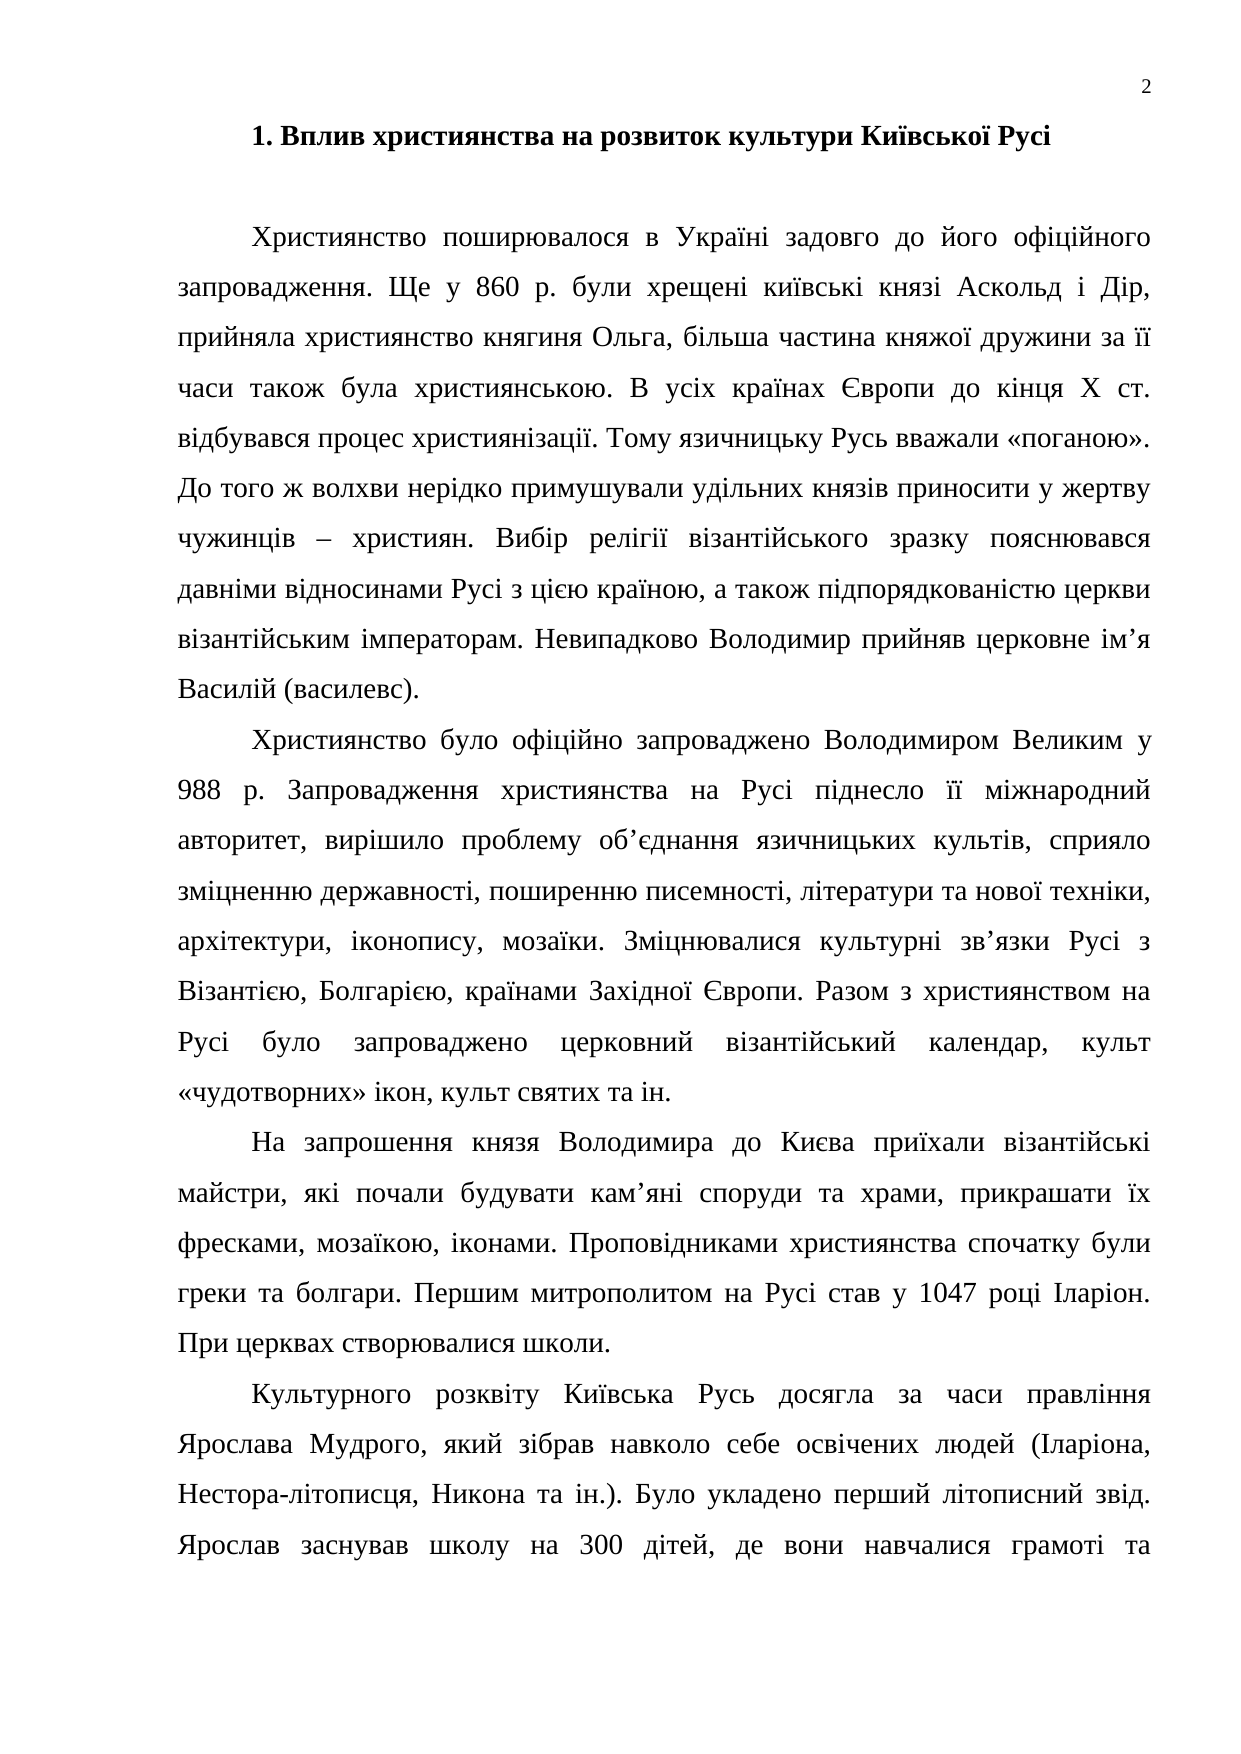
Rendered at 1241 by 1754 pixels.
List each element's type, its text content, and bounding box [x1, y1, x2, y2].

text 1. Вплив християнства на розвиток культури Київської Русі [177, 118, 1152, 152]
text Християнство було офіційно запроваджено Володимиром Великим у 988 р. Запровадження християнства на Русі піднесло її міжнародний авторитет, вирішило проблему об’єднання язичницьких культів, сприяло зміцненню державності, поширенню писемності, літератури та нової техніки, архітектури, іконопису, мозаїки. Зміцнювалися культурні зв’язки Русі з Візантією, Болгарією, країнами Західної Європи. Разом з християнством на Русі було запроваджено церковний візантійський календар, культ «чудотворних» ікон, культ святих та ін. [177, 722, 1152, 1108]
text На запрошення князя Володимира до Києва приїхали візантійські майстри, які почали будувати кам’яні споруди та храми, прикрашати їх фресками, мозаїкою, іконами. Проповідниками християнства спочатку були греки та болгари. Першим митрополитом на Русі став у 1047 році Іларіон. При церквах створювалися школи. [177, 1124, 1152, 1359]
text Християнство поширювалося в Україні задовго до його офіційного запровадження. Ще у 860 р. були хрещені київські князі Аскольд і Дір, прийняла християнство княгиня Ольга, більша частина княжої дружини за її часи також була християнською. В усіх країнах Європи до кінця Х ст. відбувався процес християнізації. Тому язичницьку Русь вважали «поганою». До того ж волхви нерідко примушували удільних князів приносити у жертву чужинців – християн. Вибір релігії візантійського зразку пояснювався давніми відносинами Русі з цією країною, а також підпорядкованістю церкви візантійським імператорам. Невипадково Володимир прийняв церковне ім’я Василій (василевс). [177, 219, 1152, 705]
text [177, 1376, 1152, 1560]
